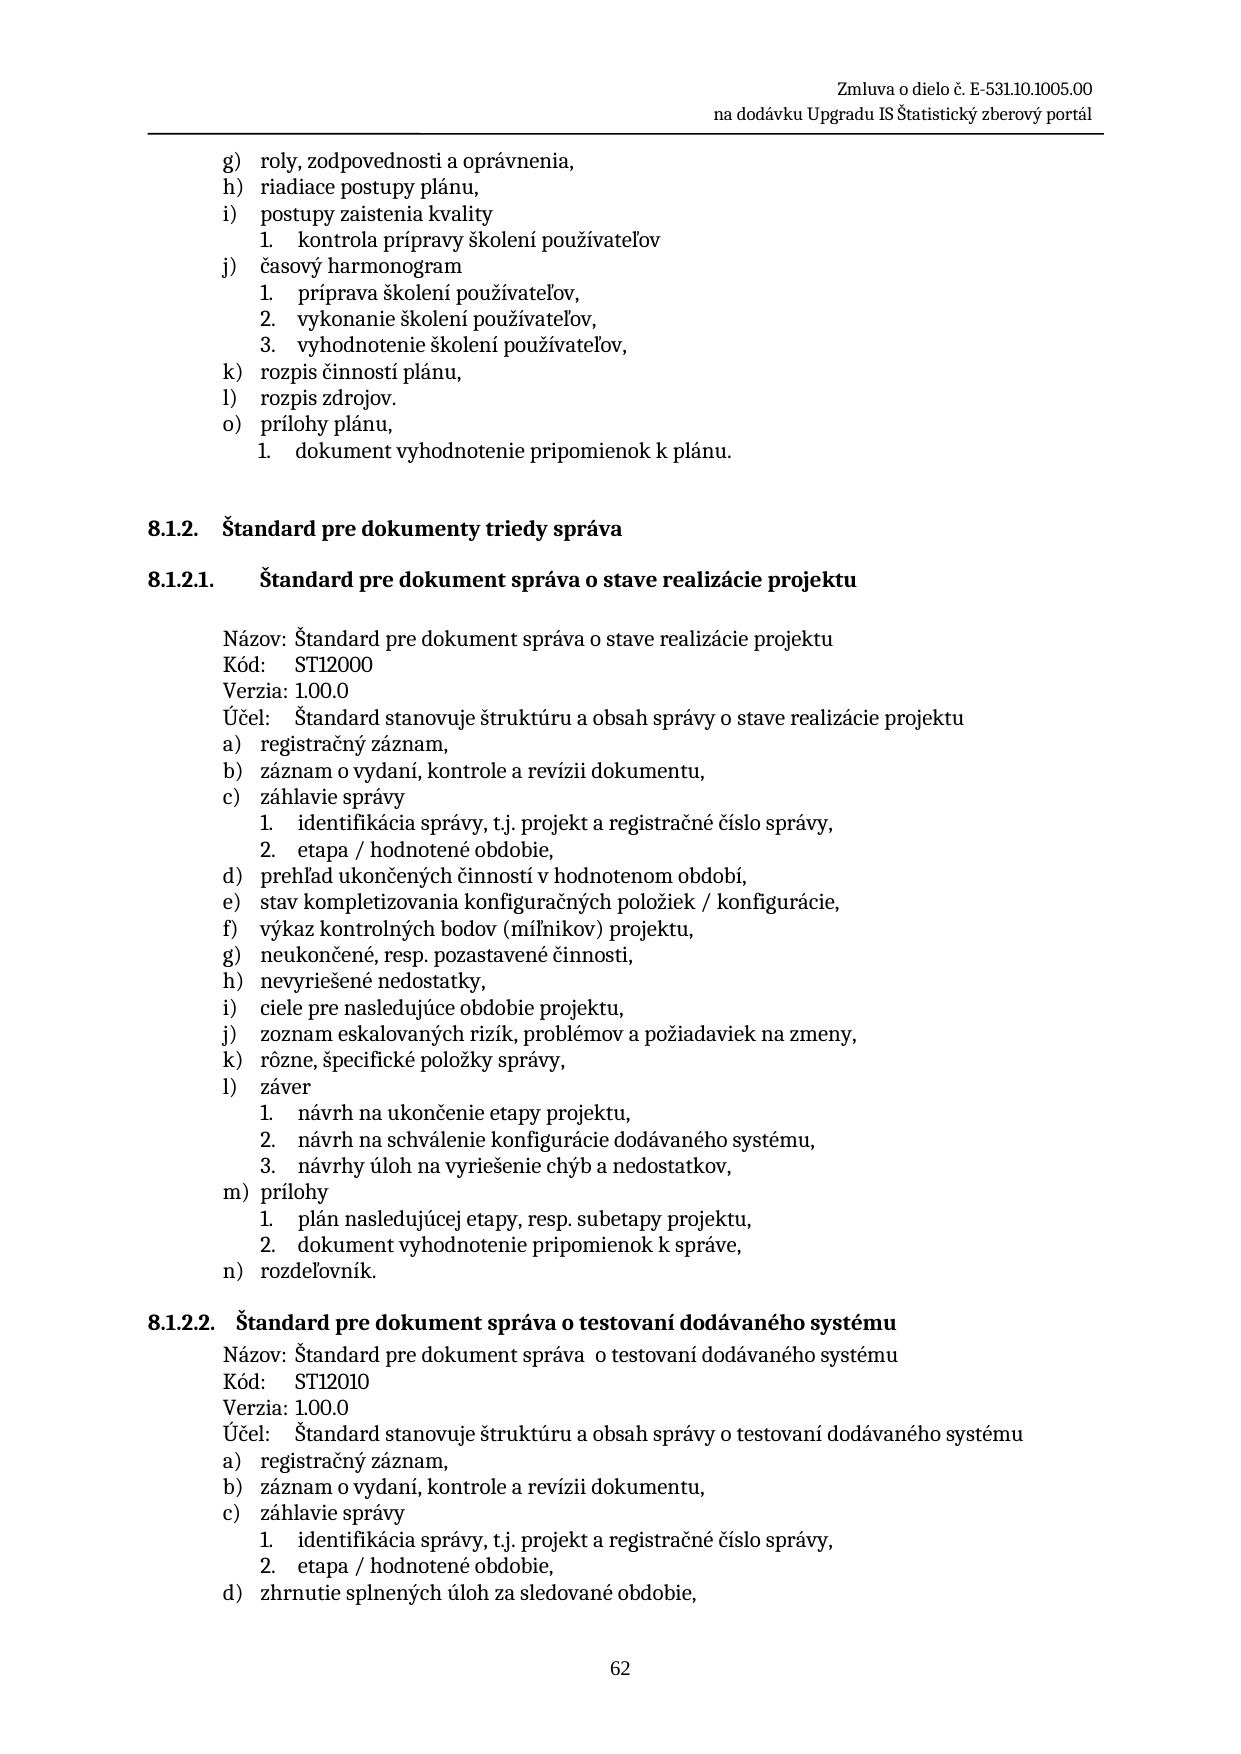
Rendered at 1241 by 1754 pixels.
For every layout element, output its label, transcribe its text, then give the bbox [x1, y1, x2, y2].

list etapa / hodnotené obdobie, [260, 1553, 1092, 1579]
list vykonanie školení používateľov, [260, 306, 1092, 332]
list rôzne, špecifické položky správy, [223, 1047, 1092, 1074]
list návrh na schválenie konfigurácie dodávaného systému, [260, 1126, 1092, 1153]
list príprava školení používateľov, [260, 279, 1092, 306]
list nevyriešené nedostatky, [223, 968, 1092, 994]
text Účel: Štandard stanovuje štruktúru a obsah správy o stave realizácie projektu [223, 705, 1092, 731]
list etapa / hodnotené obdobie, [260, 836, 1092, 863]
list rozpis činností plánu, [223, 358, 1092, 385]
list postupy zaistenia kvality [223, 200, 1092, 227]
list ciele pre nasledujúce obdobie projektu, [223, 994, 1092, 1021]
list časový harmonogram [223, 253, 1092, 279]
list registračný záznam, [223, 1447, 1092, 1474]
list zhrnutie splnených úloh za sledované obdobie, [223, 1579, 1092, 1606]
list záznam o vydaní, kontrole a revízii dokumentu, [223, 757, 1092, 784]
subtitle Štandard pre dokument správa o testovaní dodávaného systému [148, 1309, 1092, 1336]
list záhlavie správy [223, 784, 1092, 810]
list registračný záznam, [223, 731, 1092, 757]
list vyhodnotenie školení používateľov, [260, 332, 1092, 358]
list dokument vyhodnotenie pripomienok k plánu. [258, 438, 1092, 464]
list rozpis zdrojov. [223, 385, 1092, 411]
list riadiace postupy plánu, [223, 174, 1092, 200]
list plán nasledujúcej etapy, resp. subetapy projektu, [260, 1205, 1092, 1232]
list neukončené, resp. pozastavené činnosti, [223, 942, 1092, 968]
list identifikácia správy, t.j. projekt a registračné číslo správy, [260, 810, 1092, 836]
list výkaz kontrolných bodov (míľnikov) projektu, [223, 916, 1092, 942]
list zoznam eskalovaných rizík, problémov a požiadaviek na zmeny, [223, 1021, 1092, 1047]
text Účel: Štandard stanovuje štruktúru a obsah správy o testovaní dodávaného systému [223, 1421, 1092, 1447]
list záznam o vydaní, kontrole a revízii dokumentu, [223, 1474, 1092, 1500]
text Verzia: 1.00.0 [223, 678, 1092, 705]
list dokument vyhodnotenie pripomienok k správe, [260, 1232, 1092, 1258]
subtitle Štandard pre dokument správa o stave realizácie projektu [148, 567, 1092, 593]
list návrhy úloh na vyriešenie chýb a nedostatkov, [260, 1153, 1092, 1179]
list prehľad ukončených činností v hodnotenom období, [223, 863, 1092, 889]
text Názov: Štandard pre dokument správa o testovaní dodávaného systému [223, 1342, 1092, 1368]
list stav kompletizovania konfiguračných položiek / konfigurácie, [223, 889, 1092, 916]
list záhlavie správy [223, 1500, 1092, 1527]
list roly, zodpovednosti a oprávnenia, [223, 148, 1092, 174]
list kontrola prípravy školení používateľov [260, 227, 1092, 253]
list prílohy plánu, [223, 411, 1092, 438]
list identifikácia správy, t.j. projekt a registračné číslo správy, [260, 1527, 1092, 1553]
subtitle Štandard pre dokumenty triedy správa [148, 515, 1092, 542]
text Názov: Štandard pre dokument správa o stave realizácie projektu [223, 626, 1092, 652]
list záver [223, 1074, 1092, 1100]
list rozdeľovník. [223, 1258, 1092, 1284]
text Kód: ST12010 [223, 1368, 1092, 1395]
text Kód: ST12000 [223, 652, 1092, 678]
list prílohy [223, 1179, 1092, 1205]
text Verzia: 1.00.0 [223, 1395, 1092, 1421]
list návrh na ukončenie etapy projektu, [260, 1100, 1092, 1126]
